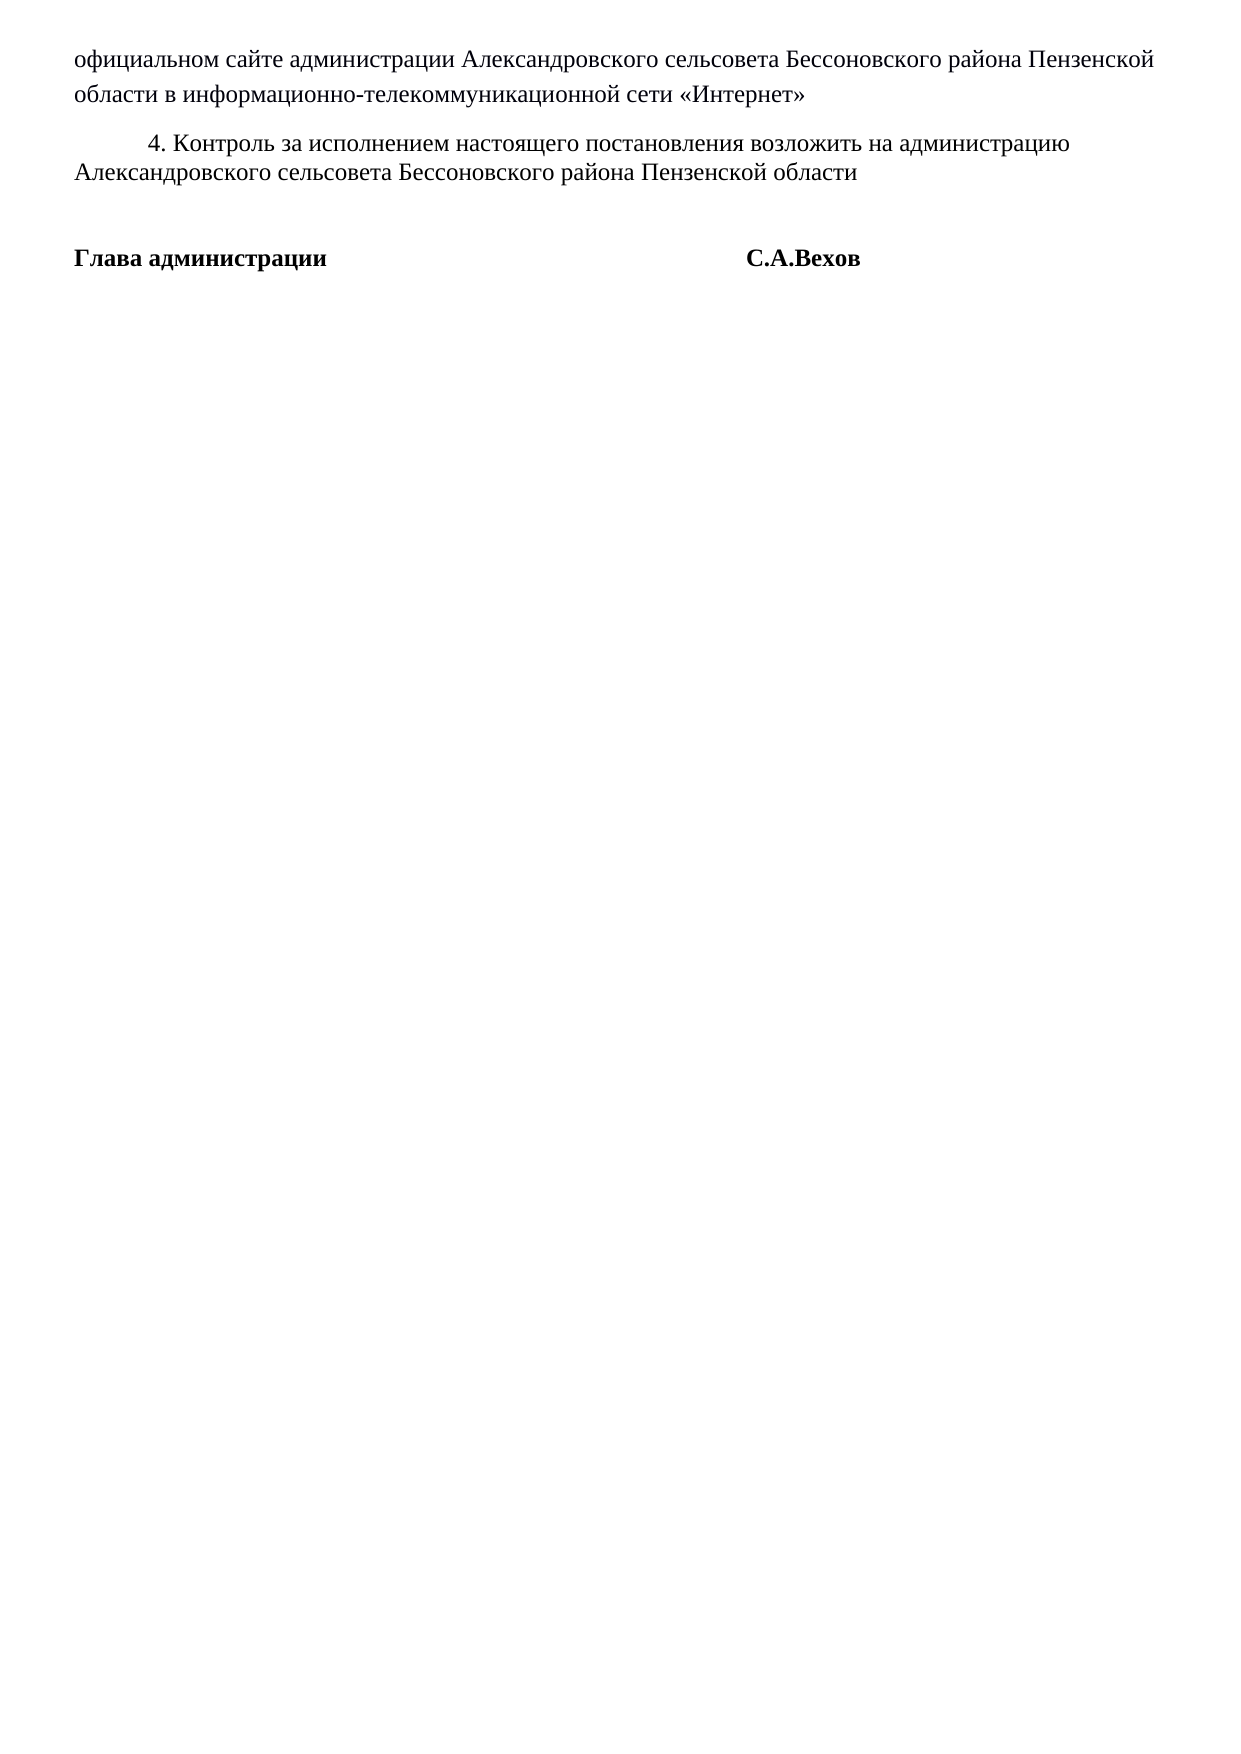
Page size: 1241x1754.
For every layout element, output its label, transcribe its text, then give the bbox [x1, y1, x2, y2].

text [74, 44, 1181, 107]
text 4. Контроль за исполнением настоящего постановления возложить на администрацию Александровского сельсовета Бессоновского района Пензенской области [74, 128, 1181, 185]
text Глава администрации С.А.Вехов [74, 243, 1181, 272]
